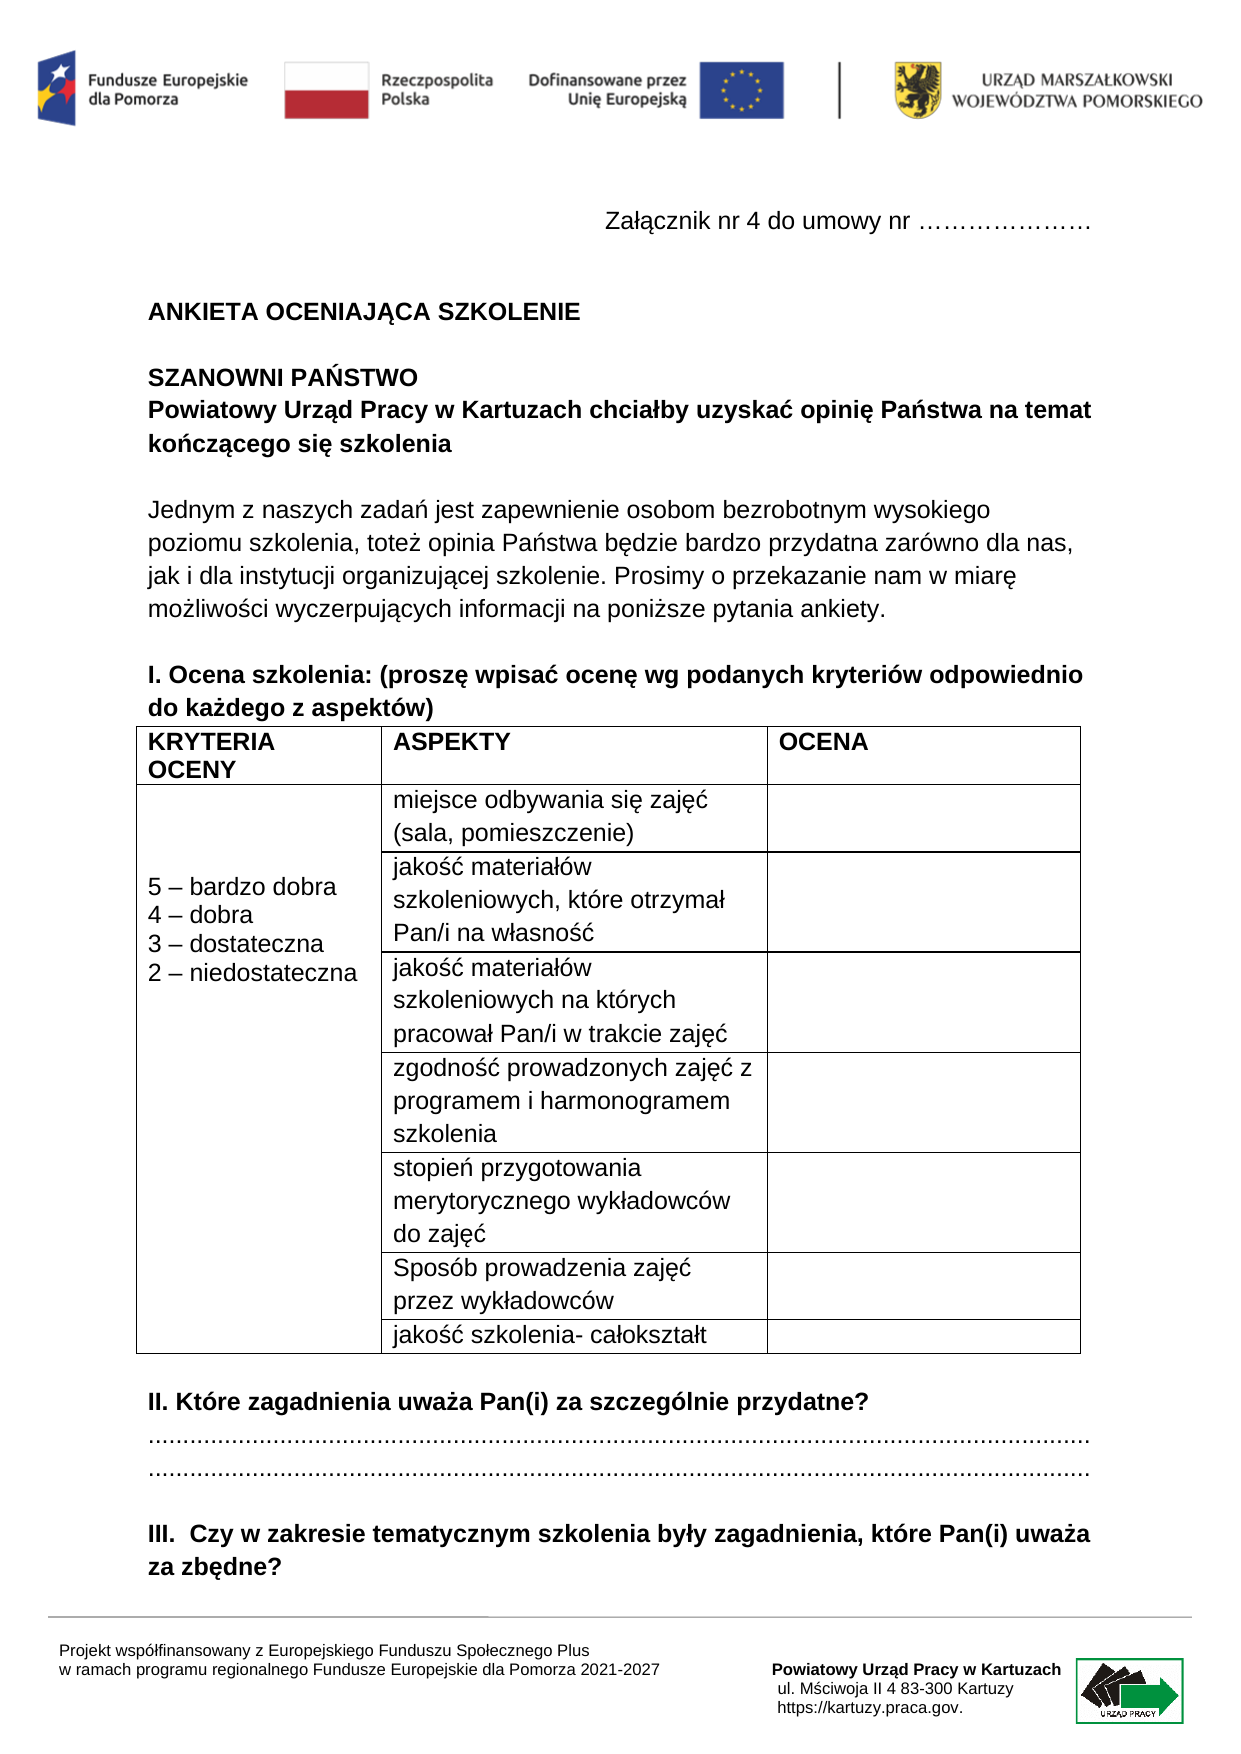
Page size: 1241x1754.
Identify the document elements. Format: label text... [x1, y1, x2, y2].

text ........................................................................................................................................ [148, 1453, 1093, 1482]
table_cell 5 – bardzo dobra 4 – dobra 3 – dostateczna 2 – niedostateczna [137, 785, 381, 1353]
text I. Ocena szkolenia: (proszę wpisać ocenę wg podanych kryteriów odpowiednio do każdego z aspektów) [148, 660, 1093, 721]
text II. Które zagadnienia uważa Pan(i) za szczególnie przydatne? [148, 1387, 1093, 1416]
table_header ASPEKTY [382, 727, 767, 784]
table_cell jakość materiałów szkoleniowych na których pracował Pan/i w trakcie zajęć [382, 953, 767, 1052]
text SZANOWNI PAŃSTWO [148, 362, 1093, 391]
table_cell [768, 1153, 1080, 1252]
table_cell Sposób prowadzenia zajęć przez wykładowców [382, 1253, 767, 1319]
table_cell jakość materiałów szkoleniowych, które otrzymał Pan/i na własność [382, 853, 767, 951]
table_header OCENA [768, 727, 1080, 784]
text Jednym z naszych zadań jest zapewnienie osobom bezrobotnym wysokiego poziomu szkolenia, toteż opinia Państwa będzie bardzo przydatna zarówno dla nas, jak i dla instytucji organizującej szkolenie. Prosimy o przekazanie nam w miarę możliwości wyczerpujących informacji na poniższe pytania ankiety. [148, 494, 1093, 622]
table_cell [768, 785, 1080, 851]
text III. Czy w zakresie tematycznym szkolenia były zagadnienia, które Pan(i) uważa za zbędne? [148, 1519, 1093, 1581]
text ........................................................................................................................................ [148, 1420, 1093, 1449]
table_cell jakość szkolenia- całokształt [382, 1320, 767, 1353]
table_cell [768, 1253, 1080, 1319]
table_cell [768, 1053, 1080, 1152]
text kończącego się szkolenia [148, 428, 1093, 457]
text ANKIETA OCENIAJĄCA SZKOLENIE [148, 296, 1093, 325]
table_cell stopień przygotowania merytorycznego wykładowców do zajęć [382, 1153, 767, 1252]
picture [19, 32, 1221, 145]
picture [1075, 1658, 1184, 1724]
table_cell [768, 853, 1080, 951]
table_cell [768, 953, 1080, 1052]
text Załącznik nr 4 do umowy nr ………………… [148, 206, 1093, 235]
table_cell [768, 1320, 1080, 1353]
table_header KRYTERIA OCENY [137, 727, 381, 784]
table_cell zgodność prowadzonych zajęć z programem i harmonogramem szkolenia [382, 1053, 767, 1152]
table_cell miejsce odbywania się zajęć (sala, pomieszczenie) [382, 785, 767, 851]
text Powiatowy Urząd Pracy w Kartuzach chciałby uzyskać opinię Państwa na temat [148, 396, 1093, 424]
